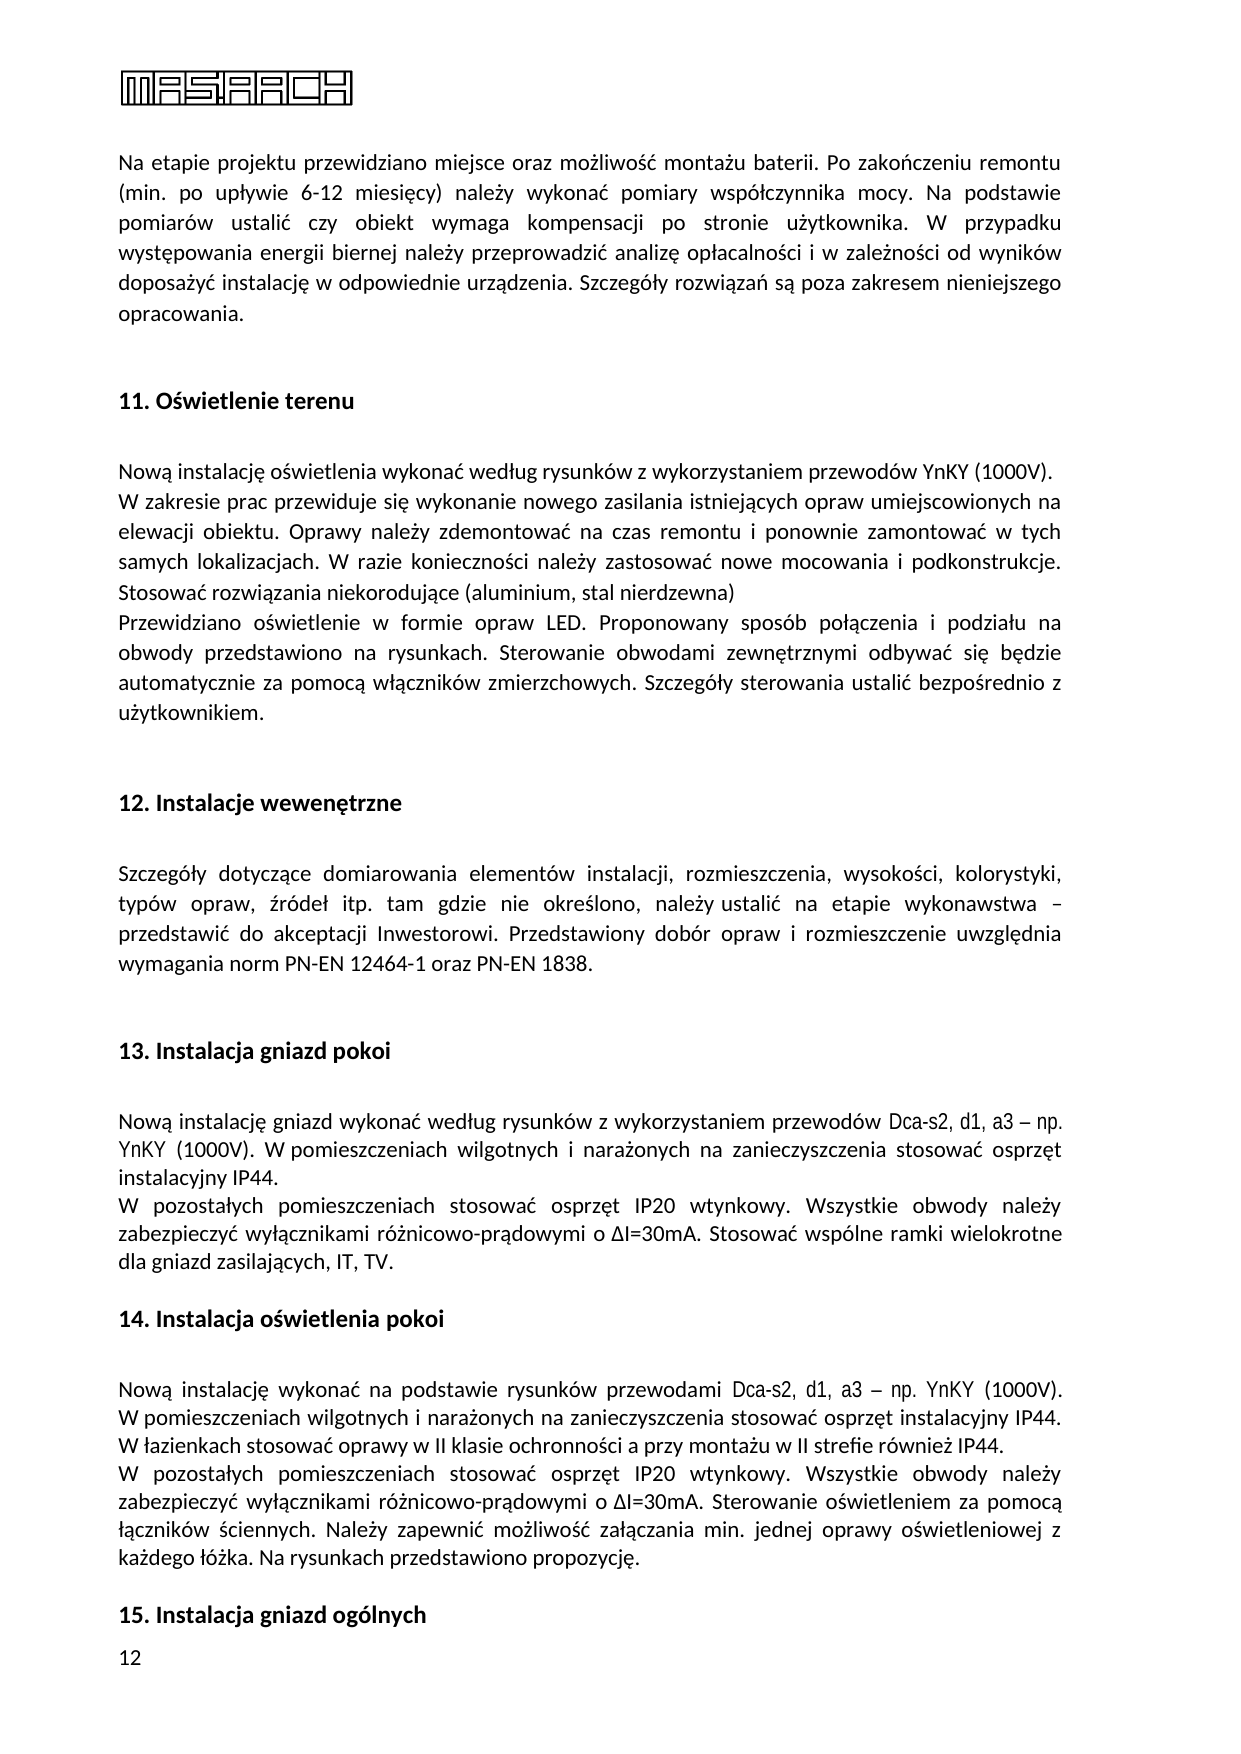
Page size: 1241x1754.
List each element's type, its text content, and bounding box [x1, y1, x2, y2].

list W pozostałych pomieszczeniach stosować osprzęt IP20 wtynkowy. Wszystkie obwody należy zabezpieczyć wyłącznikami różnicowo-prądowymi o ΔI=30mA. Stosować wspólne ramki wielokrotne dla gniazd zasilających, IT, TV. [118, 1191, 1063, 1275]
subtitle Oświetlenie terenu [118, 385, 1063, 416]
list Nową instalację gniazd wykonać według rysunków z wykorzystaniem przewodów Dca-s2, d1, a3 – np. YnKY (1000V). W pomieszczeniach wilgotnych i narażonych na zanieczyszczenia stosować osprzęt instalacyjny IP44. [118, 1107, 1063, 1191]
text Na etapie projektu przewidziano miejsce oraz możliwość montażu baterii. Po zakończeniu remontu (min. po upływie 6-12 miesięcy) należy wykonać pomiary współczynnika mocy. Na podstawie pomiarów ustalić czy obiekt wymaga kompensacji po stronie użytkownika. W przypadku występowania energii biernej należy przeprowadzić analizę opłacalności i w zależności od wyników doposażyć instalację w odpowiednie urządzenia. Szczegóły rozwiązań są poza zakresem nieniejszego opracowania. [118, 148, 1063, 327]
list Nową instalację wykonać na podstawie rysunków przewodami Dca-s2, d1, a3 – np. YnKY (1000V). W pomieszczeniach wilgotnych i narażonych na zanieczyszczenia stosować osprzęt instalacyjny IP44. W łazienkach stosować oprawy w II klasie ochronności a przy montażu w II strefie również IP44. [118, 1375, 1063, 1459]
text Szczegóły dotyczące domiarowania elementów instalacji, rozmieszczenia, wysokości, kolorystyki, typów opraw, źródeł itp. tam gdzie nie określono, należy ustalić na etapie wykonawstwa – przedstawić do akceptacji Inwestorowi. Przedstawiony dobór opraw i rozmieszczenie uwzględnia wymagania norm PN-EN 12464-1 oraz PN-EN 1838. [118, 859, 1063, 977]
text Przewidziano oświetlenie w formie opraw LED. Proponowany sposób połączenia i podziału na obwody przedstawiono na rysunkach. Sterowanie obwodami zewnętrznymi odbywać się będzie automatycznie za pomocą włączników zmierzchowych. Szczegóły sterowania ustalić bezpośrednio z użytkownikiem. [118, 608, 1063, 726]
subtitle Instalacja gniazd ogólnych [118, 1599, 1063, 1630]
subtitle Instalacje wewenętrzne [118, 787, 1063, 817]
text Nową instalację oświetlenia wykonać według rysunków z wykorzystaniem przewodów YnKY (1000V). [118, 457, 1063, 485]
text W zakresie prac przewiduje się wykonanie nowego zasilania istniejących opraw umiejscowionych na elewacji obiektu. Oprawy należy zdemontować na czas remontu i ponownie zamontować w tych samych lokalizacjach. W razie konieczności należy zastosować nowe mocowania i podkonstrukcje. Stosować rozwiązania niekorodujące (aluminium, stal nierdzewna) [118, 487, 1063, 606]
list W pozostałych pomieszczeniach stosować osprzęt IP20 wtynkowy. Wszystkie obwody należy zabezpieczyć wyłącznikami różnicowo-prądowymi o ΔI=30mA. Sterowanie oświetleniem za pomocą łączników ściennych. Należy zapewnić możliwość załączania min. jednej oprawy oświetleniowej z każdego łóżka. Na rysunkach przedstawiono propozycję. [118, 1459, 1063, 1571]
subtitle Instalacja gniazd pokoi [118, 1036, 1063, 1066]
subtitle Instalacja oświetlenia pokoi [118, 1303, 1063, 1334]
